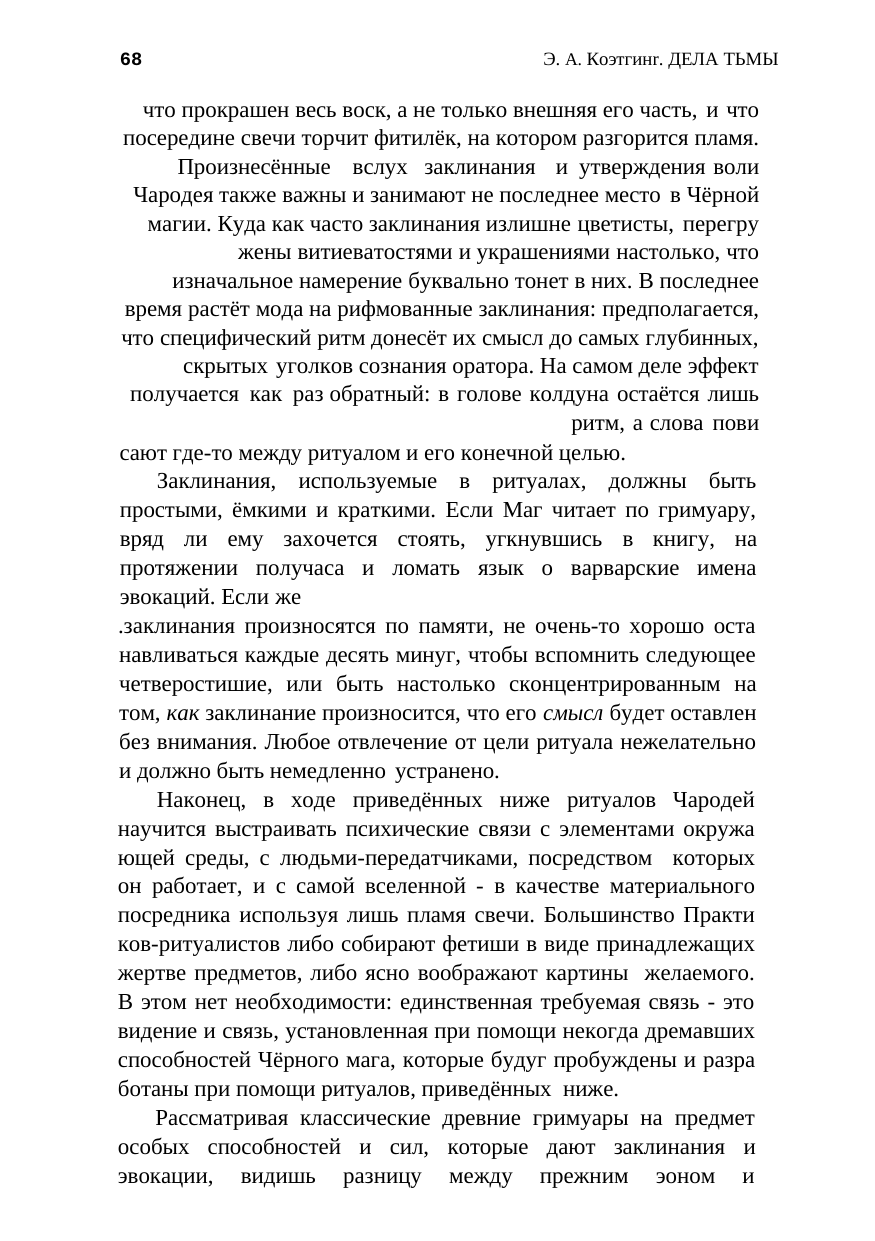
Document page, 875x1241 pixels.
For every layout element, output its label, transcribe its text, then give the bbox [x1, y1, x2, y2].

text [118, 1104, 756, 1188]
text Заклинания, используемые в ритуалах, должны быть простыми, ёмкими и краткими. Если Маг читает по гримуару, вряд ли ему захочется стоять, угкнувшись в книгу, на протяжении получаса и ломать язык о варварские имена эвокаций. Если же [119, 467, 757, 609]
text .заклинания произносятся по памяти, не очень-то хорошо оста­ навливаться каждые десять минуг, чтобы вспомнить следующее четверостишие, или быть настолько сконцентрированным на том, как заклинание произносится, что его смысл будет оставлен без внимания. Любое отвлечение от цели ритуала нежелательно и должно быть немедленно устранено. [118, 612, 757, 783]
text сают где-то между ритуалом и его конечной целью. [119, 438, 799, 465]
text Наконец, в ходе приведённых ниже ритуалов Чародей научится выстраивать психические связи с элементами окружа­ ющей среды, с людьми-передатчиками, посредством которых он работает, и с самой вселенной - в качестве материального посредника используя лишь пламя свечи. Большинство Практи­ ков-ритуалистов либо собирают фетиши в виде принадлежащих жертве предметов, либо ясно воображают картины желаемого. В этом нет необходимости: единственная требуемая связь - это видение и связь, установленная при помощи некогда дремавших способностей Чёрного мага, которые будуг пробуждены и разра­ ботаны при помощи ритуалов, приведённых ниже. [118, 786, 756, 1102]
text 68 Э. А. Коэтгинr. ДЕЛА ТЬМЫ [119, 47, 799, 71]
text что прокрашен весь воск, а не только внешняя его часть, и что посередине свечи торчит фитилёк, на котором разгорится пламя. Произнесённые вслух заклинания и утверждения воли Чародея также важны и занимают не последнее место в Чёрной магии. Куда как часто заклинания излишне цветисты, перегру­ жены витиеватостями и украшениями настолько, что изначальное намерение буквально тонет в них. В последнее время растёт мода на рифмованные заклинания: предполагается, что специфический ритм донесёт их смысл до самых глубинных, скрытых уголков сознания оратора. На самом деле эффект получается как раз обратный: в голове колдуна остаётся лишь ритм, а слова пови­ [120, 96, 759, 435]
